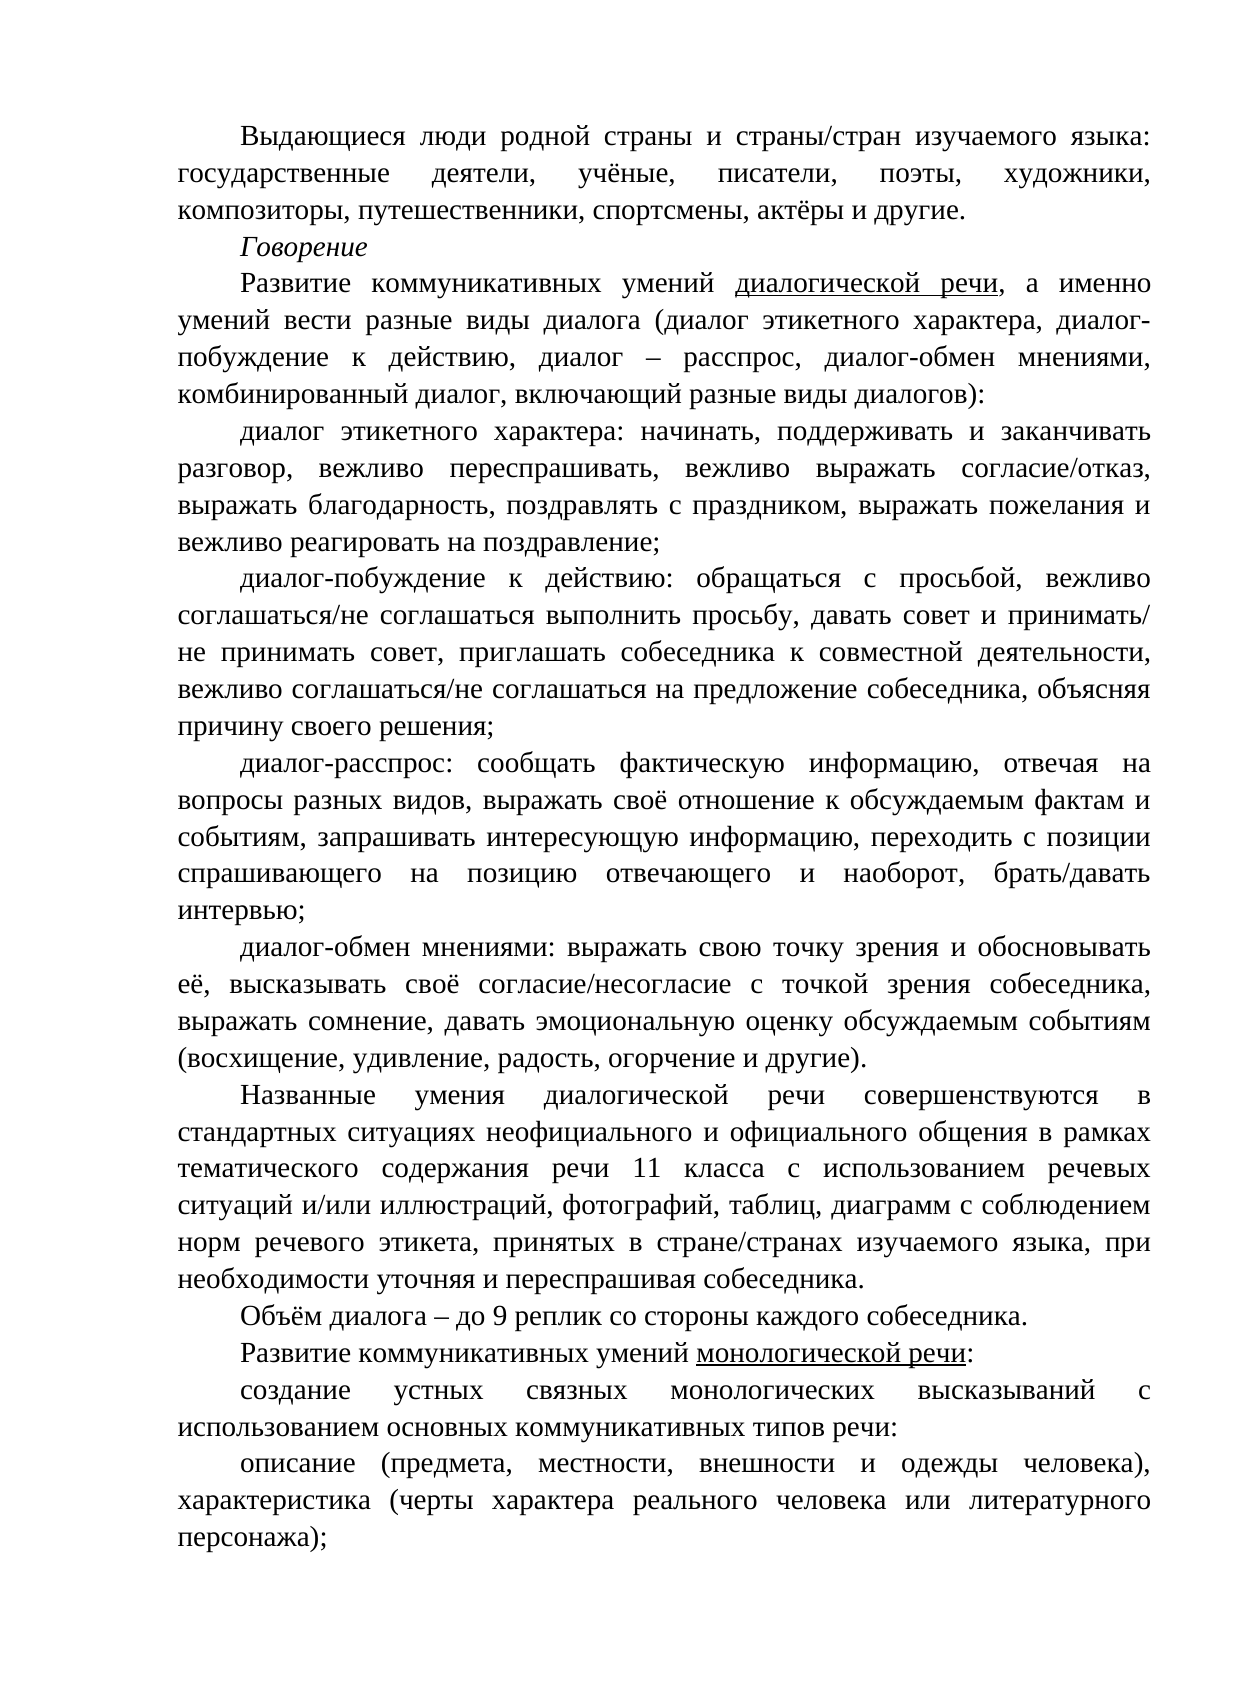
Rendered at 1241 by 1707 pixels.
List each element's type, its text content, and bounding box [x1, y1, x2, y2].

text Выдающиеся люди родной страны и страны/стран изучаемого языка: государственные деятели, учёные, писатели, поэты, художники, композиторы, путешественники, спортсмены, актёры и другие. [177, 118, 1152, 225]
text диалог-побуждение к действию: обращаться с просьбой, вежливо соглашаться/не соглашаться выполнить просьбу, давать совет и принимать/ не принимать совет, приглашать собеседника к совместной деятельности, вежливо соглашаться/не соглашаться на предложение собеседника, объясняя причину своего решения; [177, 561, 1152, 742]
text Названные умения диалогической речи совершенствуются в стандартных ситуациях неофициального и официального общения в рамках тематического содержания речи 11 класса с использованием речевых ситуаций и/или иллюстраций, фотографий, таблиц, диаграмм с соблюдением норм речевого этикета, принятых в стране/странах изучаемого языка, при необходимости уточняя и переспрашивая собеседника. [177, 1077, 1152, 1295]
text диалог-расспрос: сообщать фактическую информацию, отвечая на вопросы разных видов, выражать своё отношение к обсуждаемым фактам и событиям, запрашивать интересующую информацию, переходить с позиции спрашивающего на позицию отвечающего и наоборот, брать/давать интервью; [177, 745, 1152, 926]
text диалог этикетного характера: начинать, поддерживать и заканчивать разговор, вежливо переспрашивать, вежливо выражать согласие/отказ, выражать благодарность, поздравлять с праздником, выражать пожелания и вежливо реагировать на поздравление; [177, 413, 1152, 557]
text создание устных связных монологических высказываний с использованием основных коммуникативных типов речи: [177, 1372, 1152, 1442]
text Объём диалога – до 9 реплик со стороны каждого собеседника. [177, 1298, 1152, 1332]
text описание (предмета, местности, внешности и одежды человека), характеристика (черты характера реального человека или литературного персонажа); [177, 1446, 1152, 1553]
text диалог-обмен мнениями: выражать свою точку зрения и обосновывать её, высказывать своё согласие/несогласие с точкой зрения собеседника, выражать сомнение, давать эмоциональную оценку обсуждаемым событиям (восхищение, удивление, радость, огорчение и другие). [177, 929, 1152, 1073]
text Развитие коммуникативных умений диалогической речи, а именно умений вести разные виды диалога (диалог этикетного характера, диалог-побуждение к действию, диалог – расспрос, диалог-обмен мнениями, комбинированный диалог, включающий разные виды диалогов): [177, 266, 1152, 410]
text Развитие коммуникативных умений монологической речи: [177, 1335, 1152, 1368]
text Говорение [177, 229, 1152, 262]
